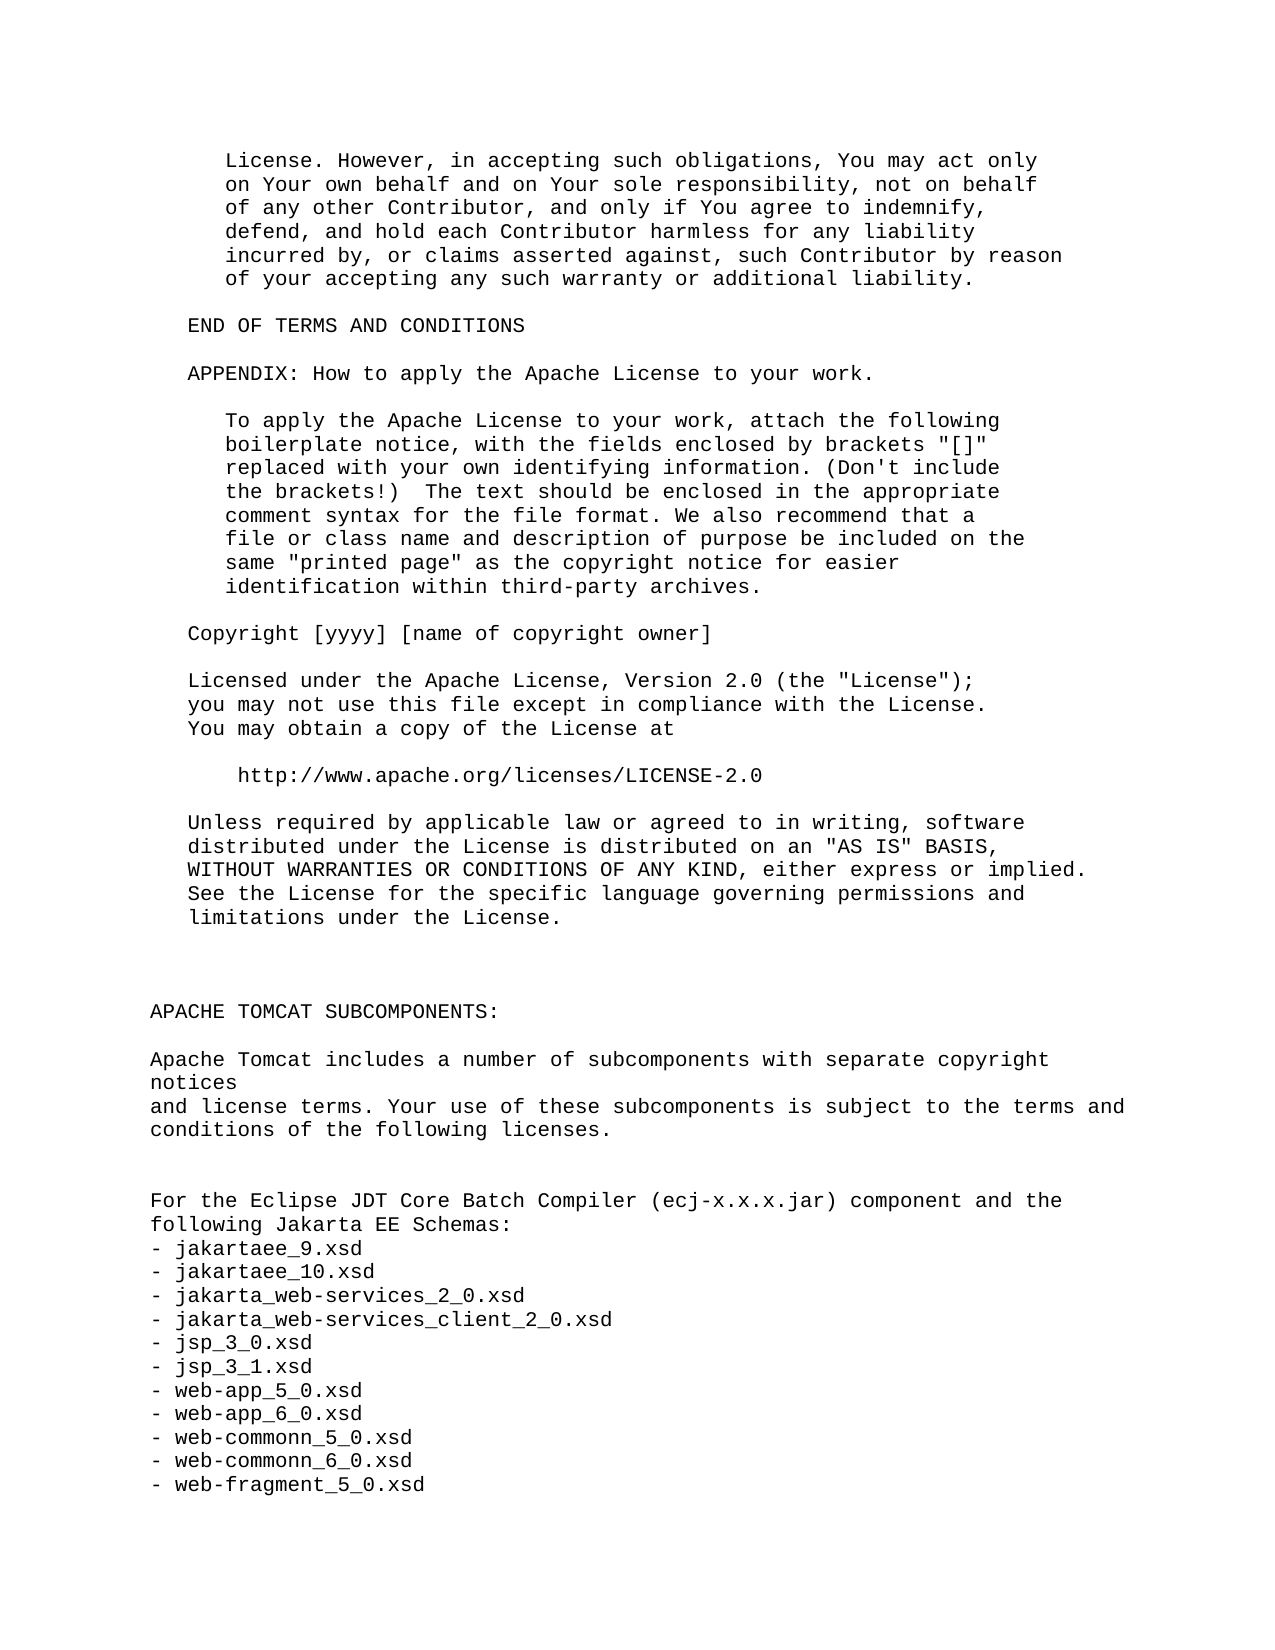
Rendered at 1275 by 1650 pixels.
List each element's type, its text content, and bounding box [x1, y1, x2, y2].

text See the License for the specific language governing permissions and [150, 883, 1125, 907]
text conditions of the following licenses. [150, 1119, 1125, 1143]
text defend, and hold each Contributor harmless for any liability [150, 221, 1125, 244]
text distributed under the License is distributed on an "AS IS" BASIS, [150, 836, 1125, 859]
text http://www.apache.org/licenses/LICENSE-2.0 [150, 765, 1125, 788]
text Copyright [yyyy] [name of copyright owner] [150, 623, 1125, 647]
text Apache Tomcat includes a number of subcomponents with separate copyright notices [150, 1048, 1125, 1096]
text WITHOUT WARRANTIES OR CONDITIONS OF ANY KIND, either express or implied. [150, 859, 1125, 883]
text - web-fragment_5_0.xsd [150, 1474, 1125, 1498]
text of any other Contributor, and only if You agree to indemnify, [150, 197, 1125, 221]
text on Your own behalf and on Your sole responsibility, not on behalf [150, 174, 1125, 197]
text - jakarta_web-services_client_2_0.xsd [150, 1309, 1125, 1332]
text Licensed under the Apache License, Version 2.0 (the "License"); [150, 670, 1125, 694]
text same "printed page" as the copyright notice for easier [150, 552, 1125, 576]
text replaced with your own identifying information. (Don't include [150, 457, 1125, 481]
text comment syntax for the file format. We also recommend that a [150, 505, 1125, 528]
text - jsp_3_1.xsd [150, 1356, 1125, 1379]
text For the Eclipse JDT Core Batch Compiler (ecj-x.x.x.jar) component and the [150, 1190, 1125, 1214]
text License. However, in accepting such obligations, You may act only [150, 150, 1125, 174]
text of your accepting any such warranty or additional liability. [150, 268, 1125, 292]
text incurred by, or claims asserted against, such Contributor by reason [150, 244, 1125, 268]
text - jakartaee_9.xsd [150, 1238, 1125, 1261]
text boilerplate notice, with the fields enclosed by brackets "[]" [150, 434, 1125, 457]
text the brackets!) The text should be enclosed in the appropriate [150, 481, 1125, 505]
text Unless required by applicable law or agreed to in writing, software [150, 812, 1125, 836]
text To apply the Apache License to your work, attach the following [150, 410, 1125, 434]
text - web-app_6_0.xsd [150, 1403, 1125, 1427]
text and license terms. Your use of these subcomponents is subject to the terms and [150, 1096, 1125, 1119]
text END OF TERMS AND CONDITIONS [150, 316, 1125, 339]
text - jakarta_web-services_2_0.xsd [150, 1285, 1125, 1309]
text - jsp_3_0.xsd [150, 1332, 1125, 1356]
text file or class name and description of purpose be included on the [150, 528, 1125, 552]
text - web-commonn_6_0.xsd [150, 1451, 1125, 1474]
text following Jakarta EE Schemas: [150, 1214, 1125, 1238]
text You may obtain a copy of the License at [150, 717, 1125, 741]
text APPENDIX: How to apply the Apache License to your work. [150, 363, 1125, 386]
text - jakartaee_10.xsd [150, 1261, 1125, 1285]
text you may not use this file except in compliance with the License. [150, 694, 1125, 717]
text - web-commonn_5_0.xsd [150, 1427, 1125, 1451]
text - web-app_5_0.xsd [150, 1379, 1125, 1403]
text identification within third-party archives. [150, 576, 1125, 599]
text limitations under the License. [150, 907, 1125, 930]
text APACHE TOMCAT SUBCOMPONENTS: [150, 1001, 1125, 1025]
